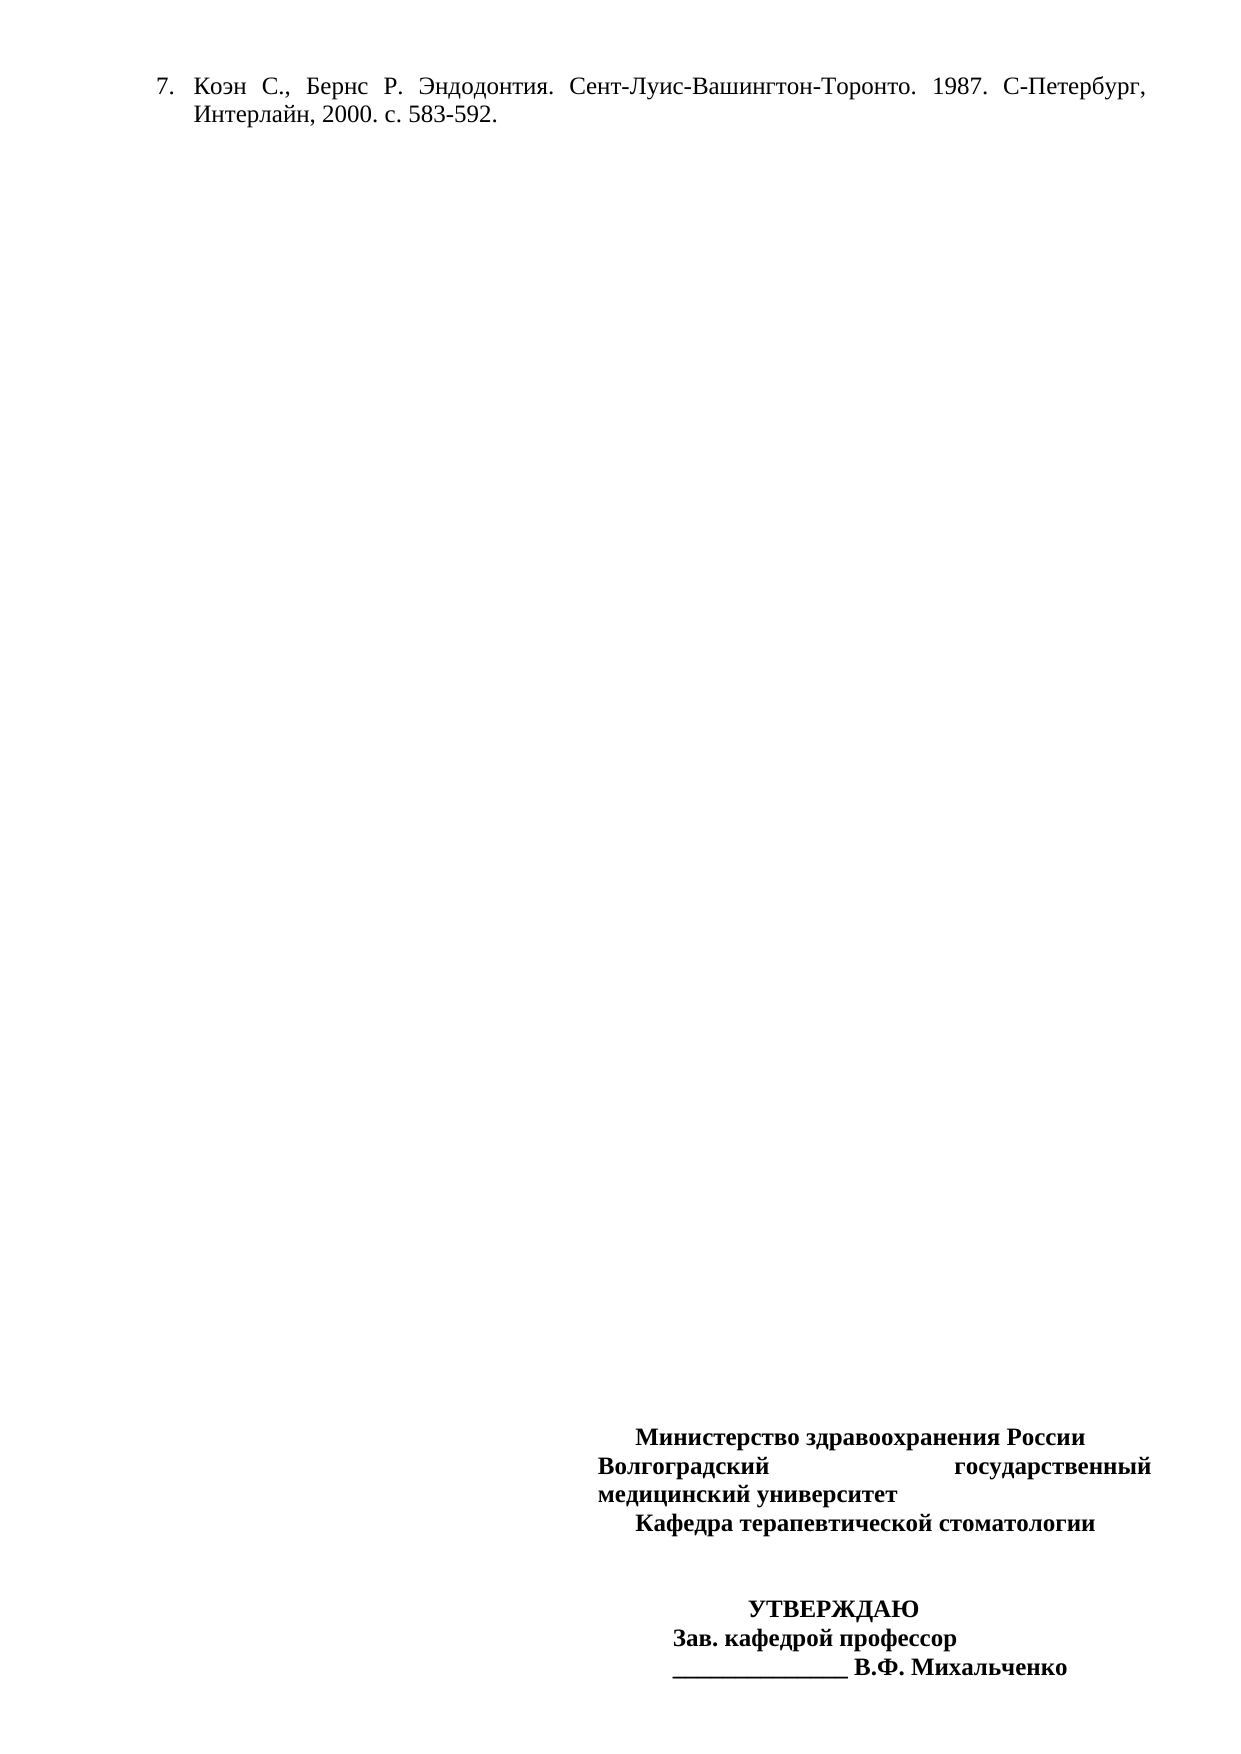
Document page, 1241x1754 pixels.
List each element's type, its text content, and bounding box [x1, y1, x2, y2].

text УТВЕРЖДАЮ [673, 1594, 1152, 1623]
text Министерство здравоохранения России [148, 1422, 1152, 1451]
text ______________ В.Ф. Михальченко [598, 1652, 1152, 1681]
title Коэн С., Бернс Р. Эндодонтия. Сент-Луис-Вашингтон-Торонто. 1987. С-Петербург, Интерлайн, 2000. с. 583-592. [156, 71, 1147, 128]
text Кафедра терапевтической стоматологии [148, 1508, 1152, 1537]
text Зав. кафедрой профессор [598, 1623, 1152, 1652]
text Волгоградский государственный медицинский университет [598, 1451, 1152, 1508]
